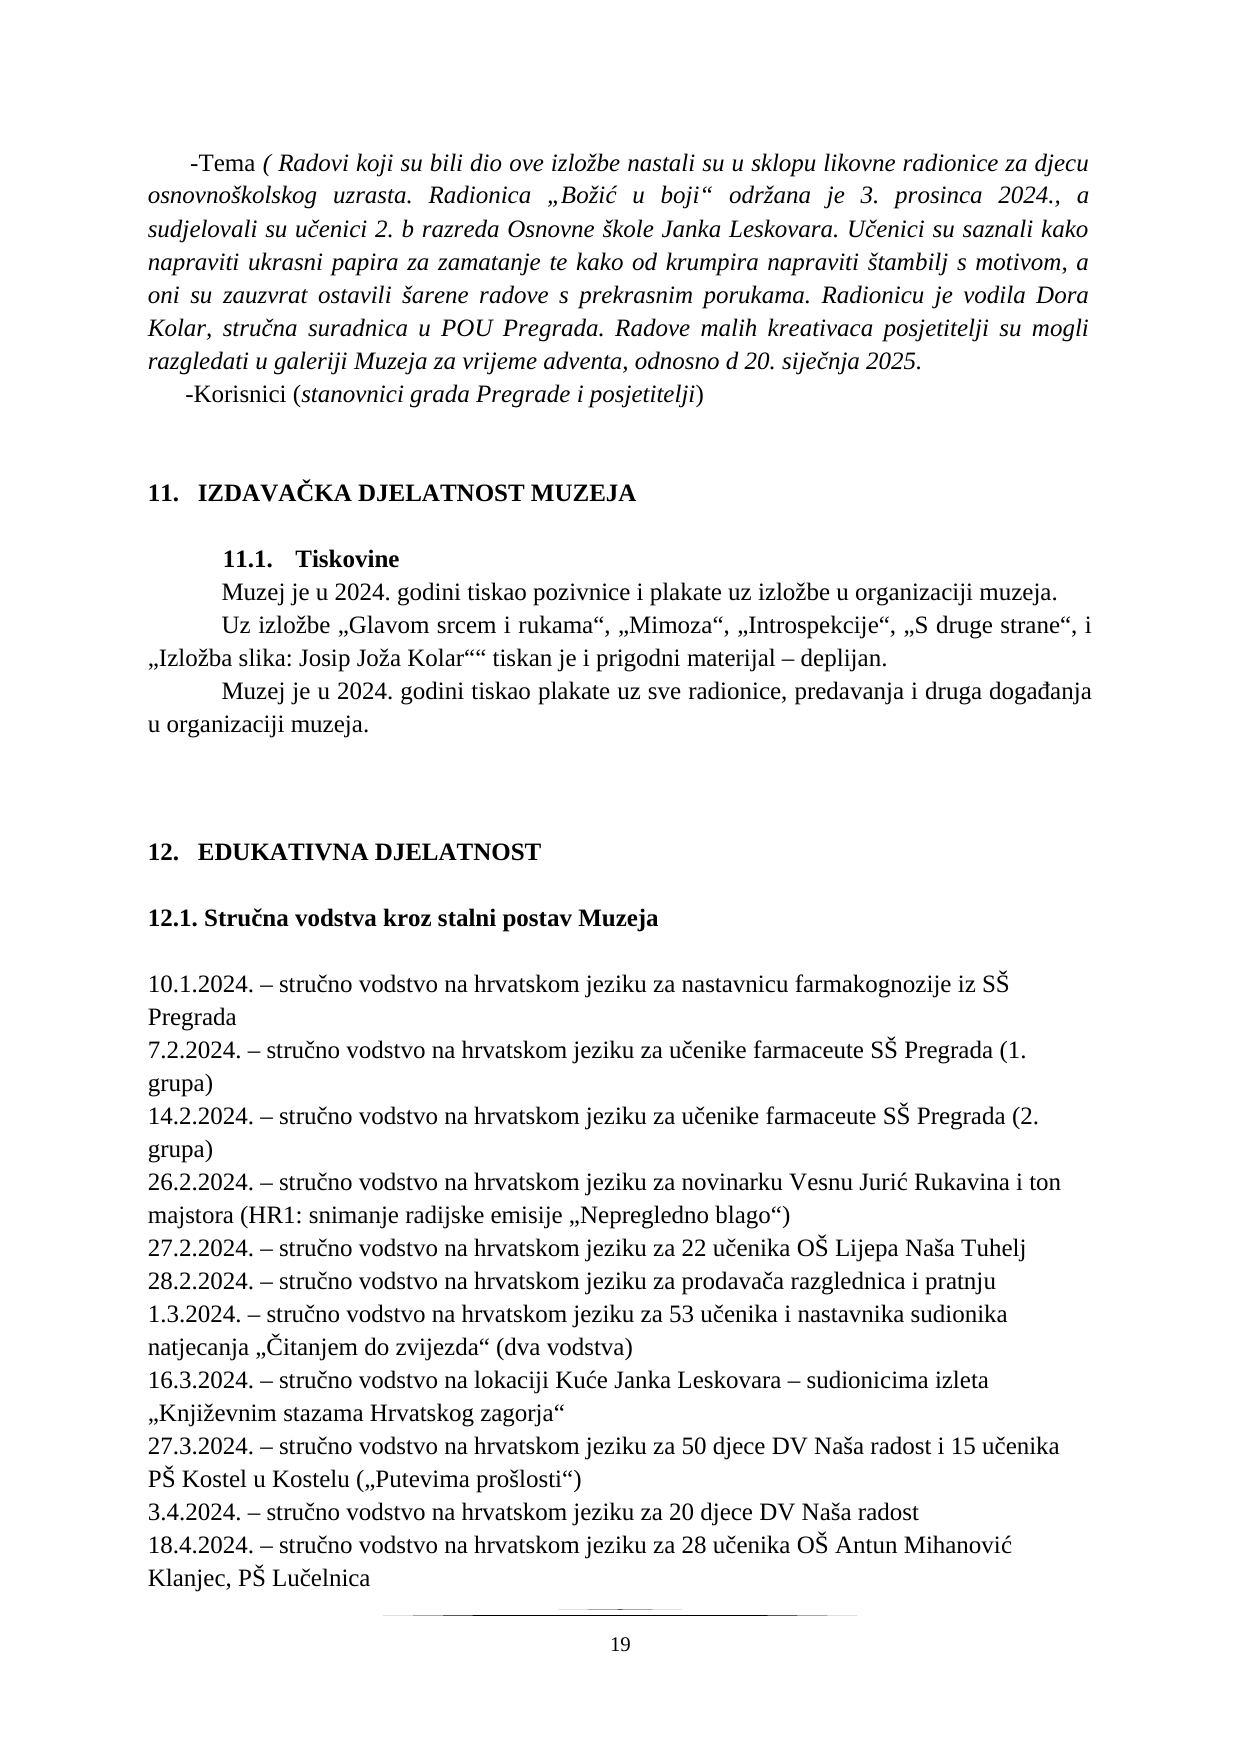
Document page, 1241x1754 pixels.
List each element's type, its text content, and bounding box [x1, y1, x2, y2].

text 26.2.2024. – stručno vodstvo na hrvatskom jeziku za novinarku Vesnu Jurić Rukavina i ton majstora (HR1: snimanje radijske emisije „Nepregledno blago“) [148, 1167, 1093, 1229]
text 3.4.2024. – stručno vodstvo na hrvatskom jeziku za 20 djece DV Naša radost [148, 1497, 1093, 1526]
list EDUKATIVNA DJELATNOST [148, 837, 1093, 866]
text -Korisnici (stanovnici grada Pregrade i posjetitelji) [148, 379, 1093, 407]
list Tiskovine [223, 544, 1093, 573]
text 14.2.2024. – stručno vodstvo na hrvatskom jeziku za učenike farmaceute SŠ Pregrada (2. grupa) [148, 1101, 1093, 1163]
list IZDAVAČKA DJELATNOST MUZEJA [148, 478, 1093, 507]
text 27.3.2024. – stručno vodstvo na hrvatskom jeziku za 50 djece DV Naša radost i 15 učenika PŠ Kostel u Kostelu („Putevima prošlosti“) [148, 1431, 1093, 1493]
text Muzej je u 2024. godini tiskao plakate uz sve radionice, predavanja i druga događanja u organizaciji muzeja. [148, 676, 1093, 738]
text Muzej je u 2024. godini tiskao pozivnice i plakate uz izložbe u organizaciji muzeja. [148, 577, 1093, 606]
text Uz izložbe „Glavom srcem i rukama“, „Mimoza“, „Introspekcije“, „S druge strane“, i „Izložba slika: Josip Joža Kolar““ tiskan je i prigodni materijal – deplijan. [148, 610, 1093, 672]
text 10.1.2024. – stručno vodstvo na hrvatskom jeziku za nastavnicu farmakognozije iz SŠ Pregrada [148, 969, 1093, 1031]
text 16.3.2024. – stručno vodstvo na lokaciji Kuće Janka Leskovara – sudionicima izleta „Književnim stazama Hrvatskog zagorja“ [148, 1365, 1093, 1427]
text 1.3.2024. – stručno vodstvo na hrvatskom jeziku za 53 učenika i nastavnika sudionika natjecanja „Čitanjem do zvijezda“ (dva vodstva) [148, 1299, 1093, 1361]
text 7.2.2024. – stručno vodstvo na hrvatskom jeziku za učenike farmaceute SŠ Pregrada (1. grupa) [148, 1035, 1093, 1097]
text -Tema ( Radovi koji su bili dio ove izložbe nastali su u sklopu likovne radionice za djecu osnovnoškolskog uzrasta. Radionica „Božić u boji“ održana je 3. prosinca 2024., a sudjelovali su učenici 2. b razreda Osnovne škole Janka Leskovara. Učenici su saznali kako napraviti ukrasni papira za zamatanje te kako od krumpira napraviti štambilj s motivom, a oni su zauzvrat ostavili šarene radove s prekrasnim porukama. Radionicu je vodila Dora Kolar, stručna suradnica u POU Pregrada. Radove malih kreativaca posjetitelji su mogli razgledati u galeriji Muzeja za vrijeme adventa, odnosno d 20. siječnja 2025. [148, 148, 1093, 374]
text 28.2.2024. – stručno vodstvo na hrvatskom jeziku za prodavača razglednica i pratnju [148, 1266, 1093, 1295]
text 12.1. Stručna vodstva kroz stalni postav Muzeja [148, 903, 1093, 932]
text 18.4.2024. – stručno vodstvo na hrvatskom jeziku za 28 učenika OŠ Antun Mihanović Klanjec, PŠ Lučelnica [148, 1530, 1093, 1592]
text 27.2.2024. – stručno vodstvo na hrvatskom jeziku za 22 učenika OŠ Lijepa Naša Tuhelj [148, 1233, 1093, 1262]
